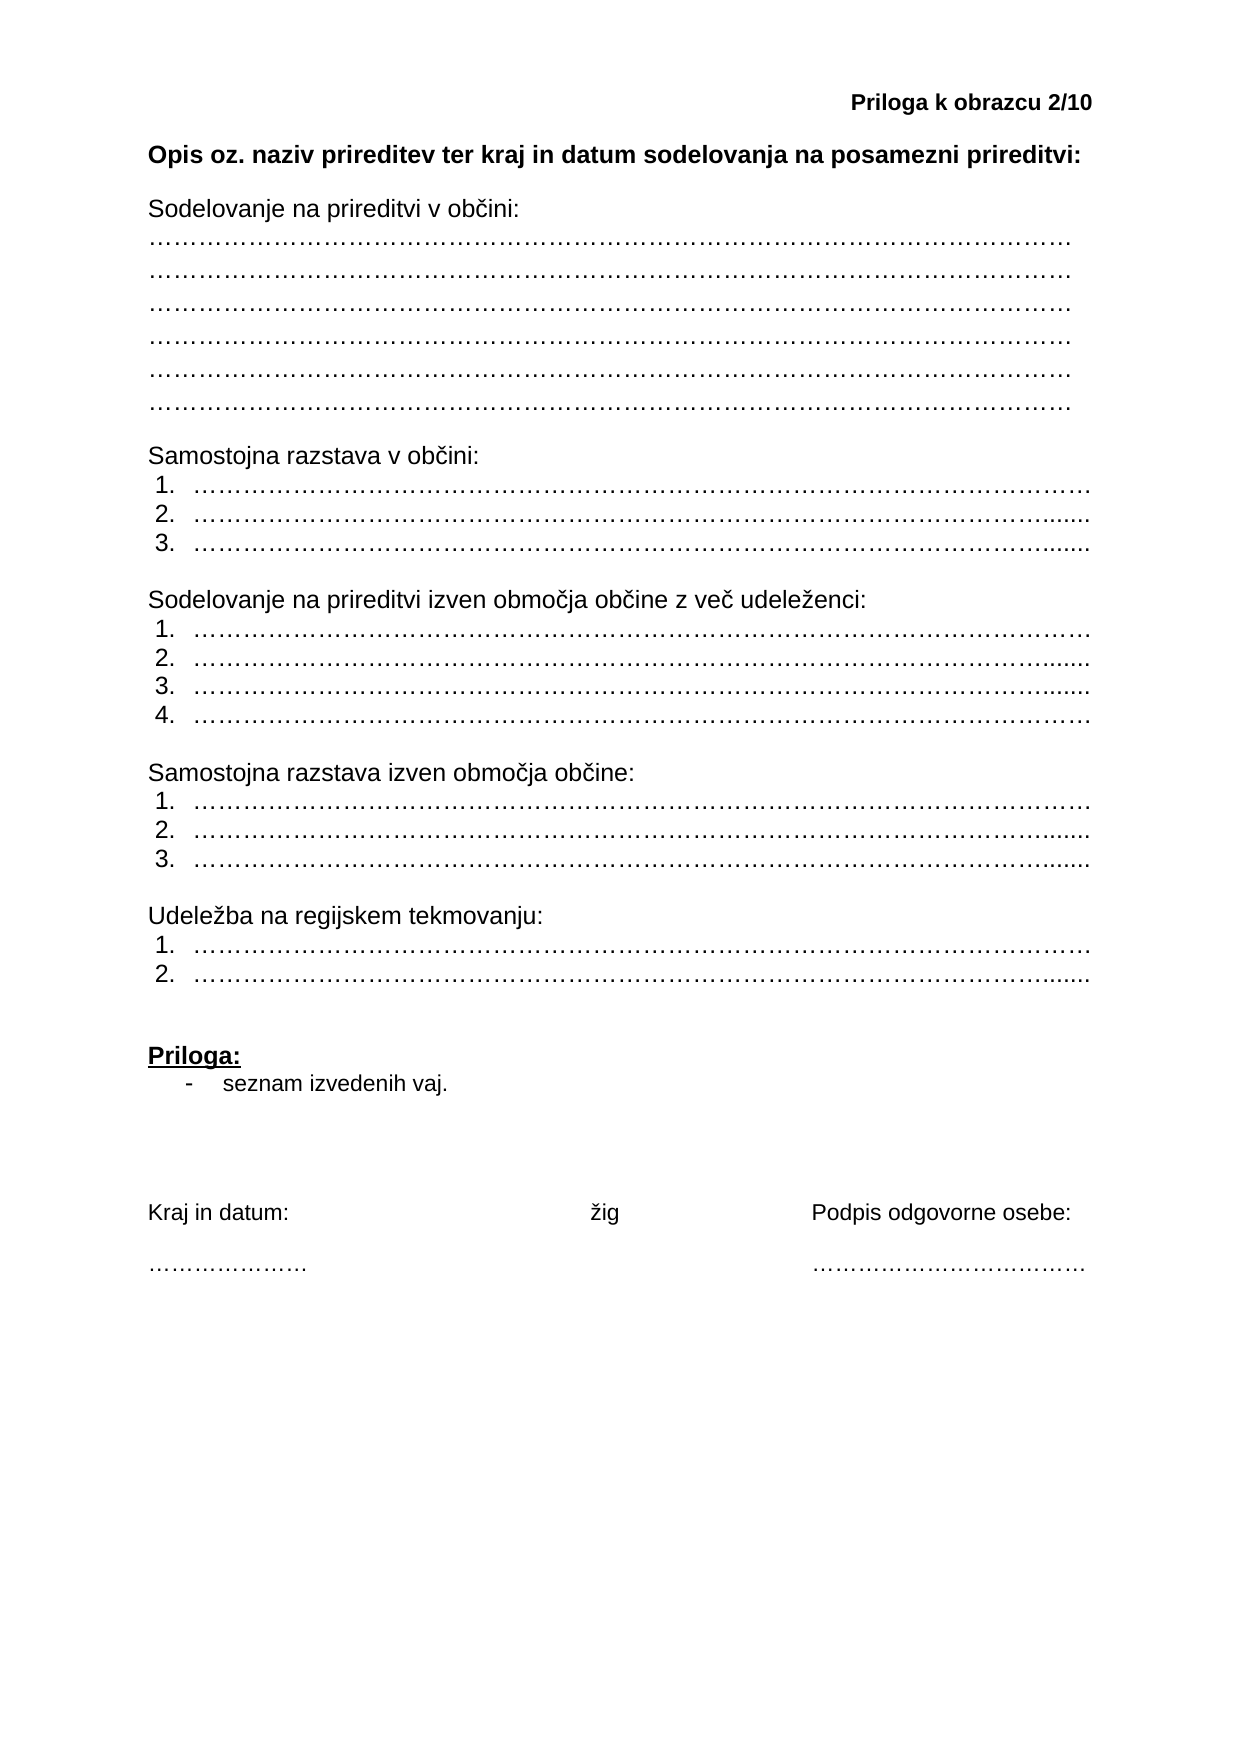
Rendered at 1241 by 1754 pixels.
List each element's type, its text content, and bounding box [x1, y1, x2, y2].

list …………………………………………………………………………………………....... [154, 642, 1092, 671]
list ……………………………………………………………………………………………… [154, 786, 1092, 815]
text Samostojna razstava izven območja občine: [148, 757, 1092, 786]
text Priloga: [148, 1041, 1092, 1070]
list …………………………………………………………………………………………....... [154, 815, 1092, 844]
list …………………………………………………………………………………………....... [154, 499, 1092, 527]
text Udeležba na regijskem tekmovanju: [148, 901, 1092, 930]
list seznam izvedenih vaj. [185, 1070, 1092, 1096]
text Priloga k obrazcu 2/10 [148, 89, 1092, 115]
list ……………………………………………………………………………………………… [154, 700, 1092, 729]
list …………………………………………………………………………………………....... [154, 844, 1092, 872]
text Sodelovanje na prireditvi v občini: [148, 193, 1092, 222]
list …………………………………………………………………………………………....... [154, 671, 1092, 700]
list ……………………………………………………………………………………………… [154, 614, 1092, 642]
list …………………………………………………………………………………………....... [154, 959, 1092, 987]
list …………………………………………………………………………………………....... [154, 527, 1092, 556]
list ……………………………………………………………………………………………… [154, 930, 1092, 959]
text ………………… ……………………………… [148, 1250, 1092, 1276]
text Samostojna razstava v občini: [148, 441, 1092, 470]
text Kraj in datum: žig Podpis odgovorne osebe: [148, 1199, 1092, 1225]
list ……………………………………………………………………………………………… [154, 470, 1092, 499]
text Sodelovanje na prireditvi izven območja občine z več udeleženci: [148, 585, 1092, 614]
text Opis oz. naziv prireditev ter kraj in datum sodelovanja na posamezni prireditvi: [148, 140, 1092, 168]
text ……………………………………………………………………………………………………………………………………………………………………………………………………………………………………………………………………………………………………………………………………………………………………………………………………………………………………………………………………………………………………………………………………………………………………………………………………………… [148, 222, 1092, 416]
